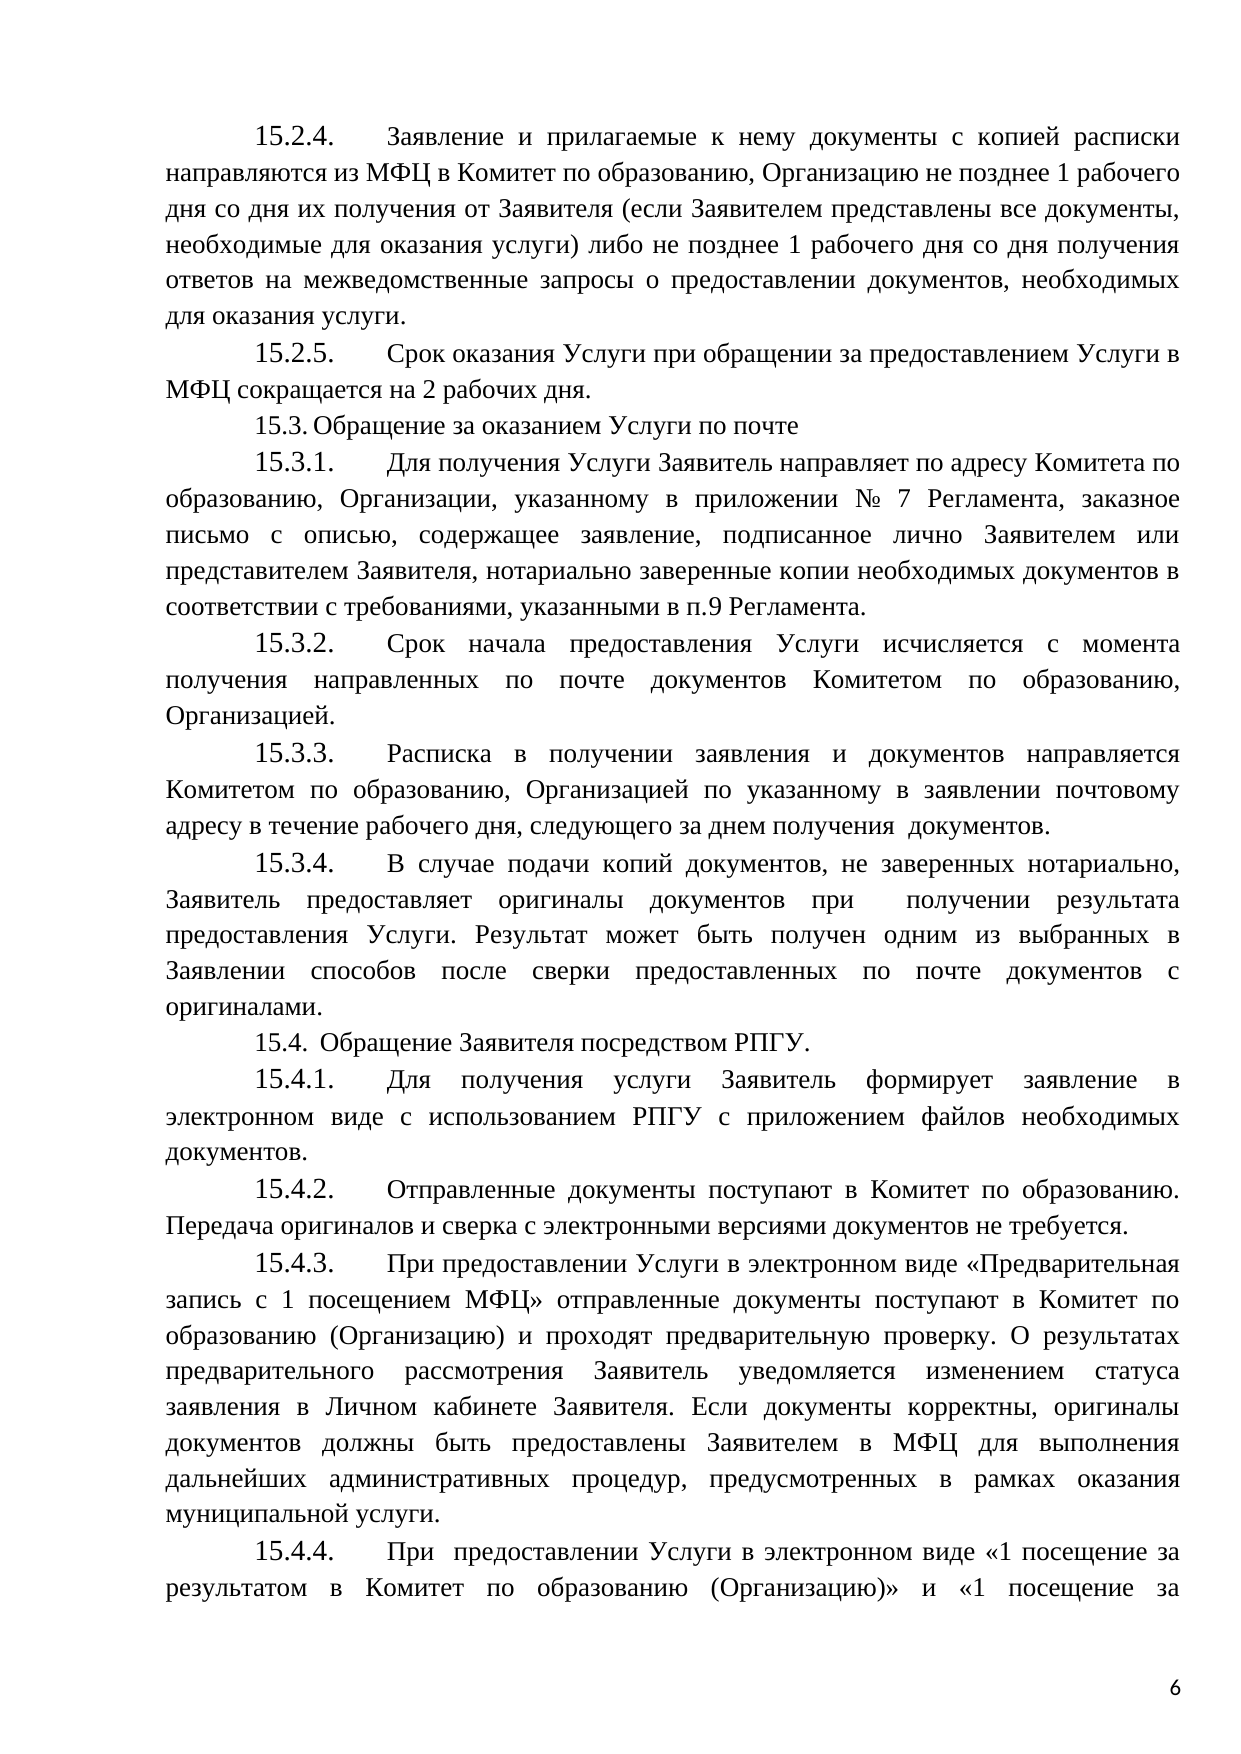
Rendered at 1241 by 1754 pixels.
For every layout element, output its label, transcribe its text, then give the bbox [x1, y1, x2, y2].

text Расписка в получении заявления и документов направляется Комитетом по образованию, Организацией по указанному в заявлении почтовому адресу в течение рабочего дня, следующего за днем получения документов. [165, 735, 1181, 840]
text Для получения услуги Заявитель формирует заявление в электронном виде с использованием РПГУ с приложением файлов необходимых документов. [165, 1061, 1181, 1166]
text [165, 1533, 1181, 1602]
text Обращение за оказанием Услуги по почте [165, 409, 1181, 440]
text Обращение Заявителя посредством РПГУ. [165, 1026, 1181, 1057]
text Срок начала предоставления Услуги исчисляется с момента получения направленных по почте документов Комитетом по образованию, Организацией. [165, 626, 1181, 731]
text При предоставлении Услуги в электронном виде «Предварительная запись с 1 посещением МФЦ» отправленные документы поступают в Комитет по образованию (Организацию) и проходят предварительную проверку. О результатах предварительного рассмотрения Заявитель уведомляется изменением статуса заявления в Личном кабинете Заявителя. Если документы корректны, оригиналы документов должны быть предоставлены Заявителем в МФЦ для выполнения дальнейших административных процедур, предусмотренных в рамках оказания муниципальной услуги. [165, 1245, 1181, 1528]
text Отправленные документы поступают в Комитет по образованию. Передача оригиналов и сверка с электронными версиями документов не требуется. [165, 1171, 1181, 1240]
text Заявление и прилагаемые к нему документы с копией расписки направляются из МФЦ в Комитет по образованию, Организацию не позднее 1 рабочего дня со дня их получения от Заявителя (если Заявителем представлены все документы, необходимые для оказания услуги) либо не позднее 1 рабочего дня со дня получения ответов на межведомственные запросы о предоставлении документов, необходимых для оказания услуги. [165, 118, 1181, 330]
text В случае подачи копий документов, не заверенных нотариально, Заявитель предоставляет оригиналы документов при получении результата предоставления Услуги. Результат может быть получен одним из выбранных в Заявлении способов после сверки предоставленных по почте документов с оригиналами. [165, 845, 1181, 1021]
text Срок оказания Услуги при обращении за предоставлением Услуги в МФЦ сокращается на 2 рабочих дня. [165, 335, 1181, 404]
